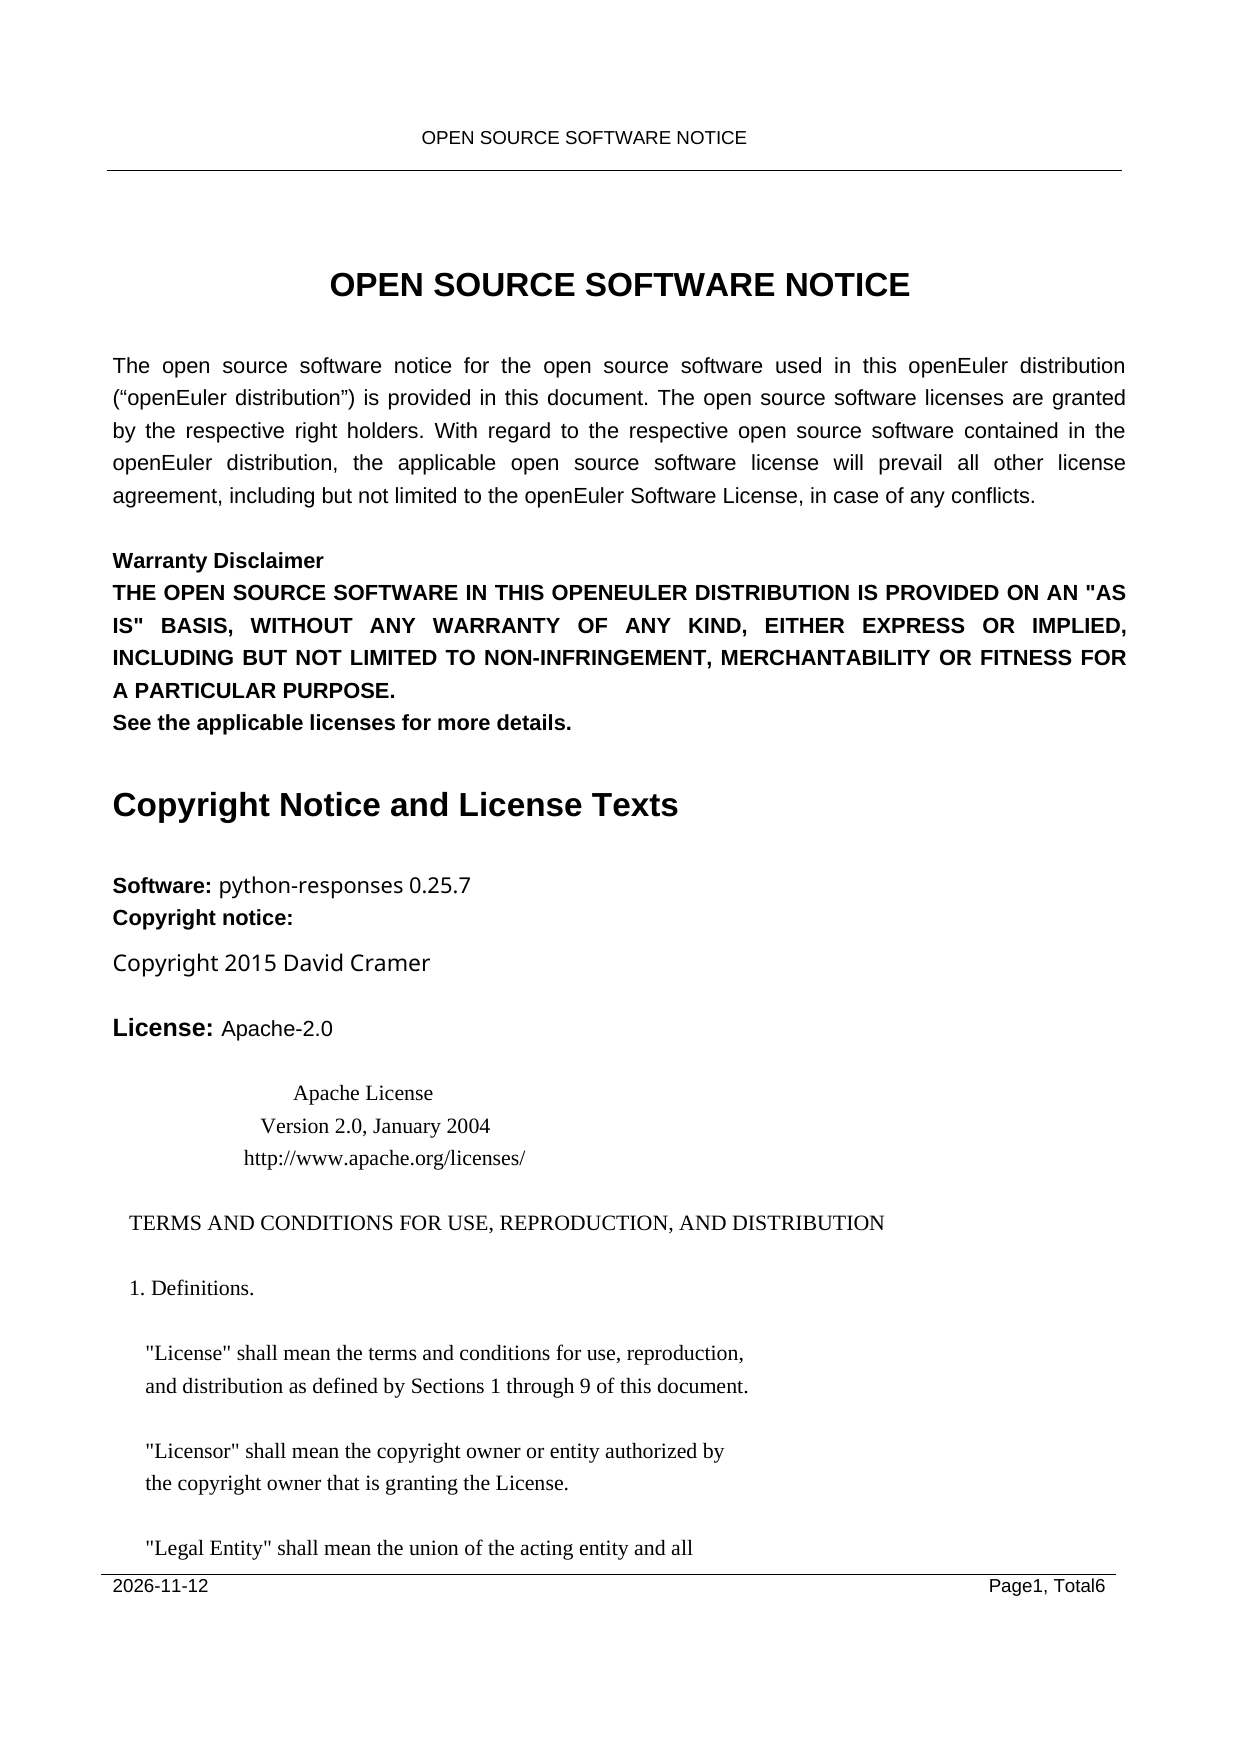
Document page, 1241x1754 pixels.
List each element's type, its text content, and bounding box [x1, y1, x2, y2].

text Warranty Disclaimer [112, 544, 1128, 576]
text Copyright 2015 David Cramer [112, 947, 1128, 1012]
text THE OPEN SOURCE SOFTWARE IN THIS OPENEULER DISTRIBUTION IS PROVIDED ON AN "AS IS" BASIS, WITHOUT ANY WARRANTY OF ANY KIND, EITHER EXPRESS OR IMPLIED, INCLUDING BUT NOT LIMITED TO NON-INFRINGEMENT, MERCHANTABILITY OR FITNESS FOR A PARTICULAR PURPOSE. See the applicable licenses for more details. [112, 576, 1128, 739]
title Software: python-responses 0.25.7 [112, 869, 1128, 901]
text The open source software notice for the open source software used in this openEuler distribution (“openEuler distribution”) is provided in this document. The open source software licenses are granted by the respective right holders. With regard to the respective open source software contained in the openEuler distribution, the applicable open source software license will prevail all other license agreement, including but not limited to the openEuler Software License, in case of any conflicts. [112, 349, 1128, 511]
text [112, 1044, 1128, 1564]
text Copyright Notice and License Texts [112, 771, 1128, 836]
text OPEN SOURCE SOFTWARE NOTICE [112, 251, 1128, 316]
text License: Apache-2.0 [112, 1012, 1128, 1044]
text Copyright notice: [112, 901, 1128, 934]
